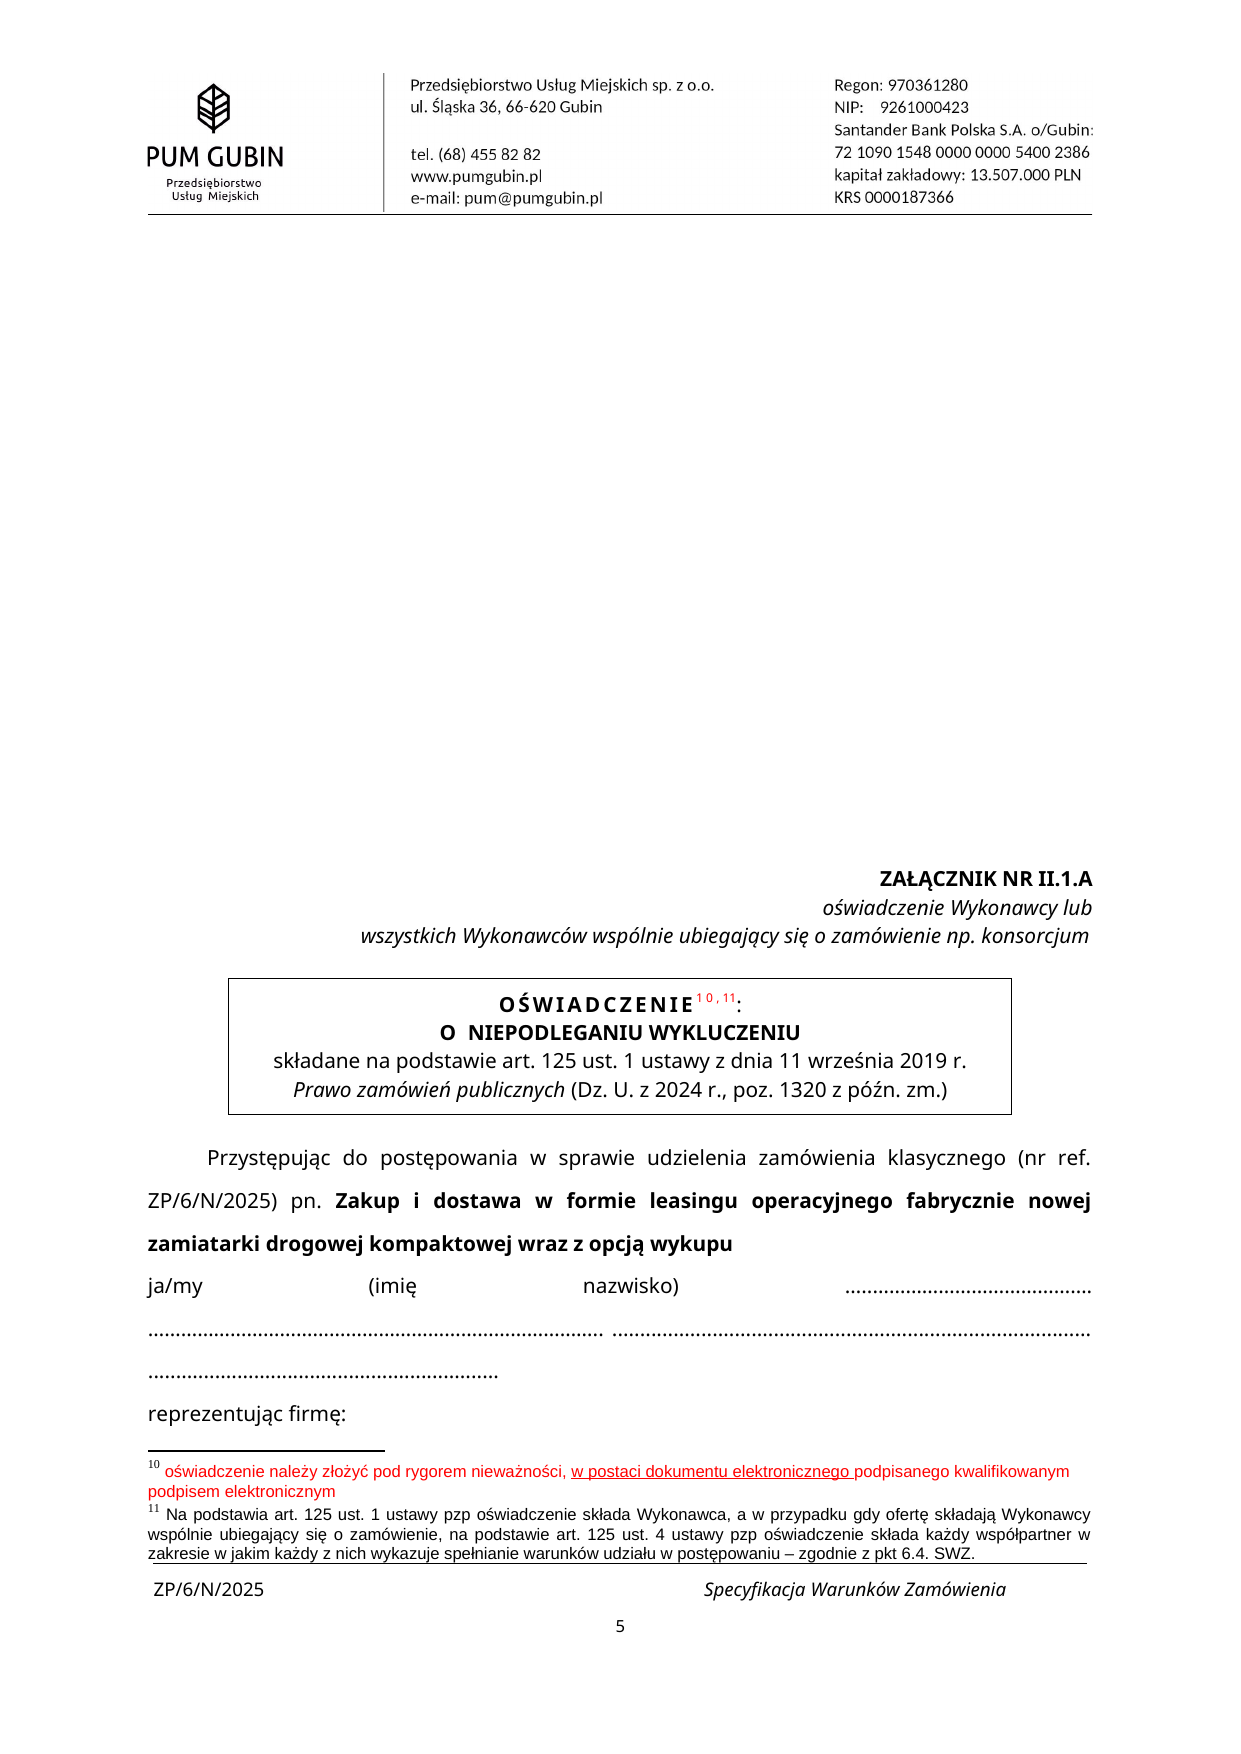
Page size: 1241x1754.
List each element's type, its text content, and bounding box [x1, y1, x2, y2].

text Przystępując do postępowania w sprawie udzielenia zamówienia klasycznego (nr ref. ZP/6/N/2025) pn. Zakup i dostawa w formie leasingu operacyjnego fabrycznie nowej zamiatarki drogowej kompaktowej wraz z opcją wykupu [148, 1143, 1092, 1257]
text reprezentując firmę: [148, 1399, 1092, 1428]
text ja/my (imię nazwisko) …..………………………………….……………………………………………………………………….. ..................................................................................................................................................... [148, 1271, 1092, 1385]
picture [147, 73, 1093, 212]
text ZAŁĄCZNIK NR II.1.A [148, 864, 1092, 893]
text oświadczenie Wykonawcy lub [148, 893, 1092, 921]
table_header OŚWIADCZENIE,: o niepodleganiu wykluczeniu składane na podstawie art. 125 ust. 1 ustawy z dnia 11 września 2019 r. Prawo zamówień publicznych (Dz. U. z 2024 r., poz. 1320 z późn. zm.) [229, 979, 1011, 1114]
text wszystkich Wykonawców wspólnie ubiegający się o zamówienie np. konsorcjum [148, 921, 1092, 949]
